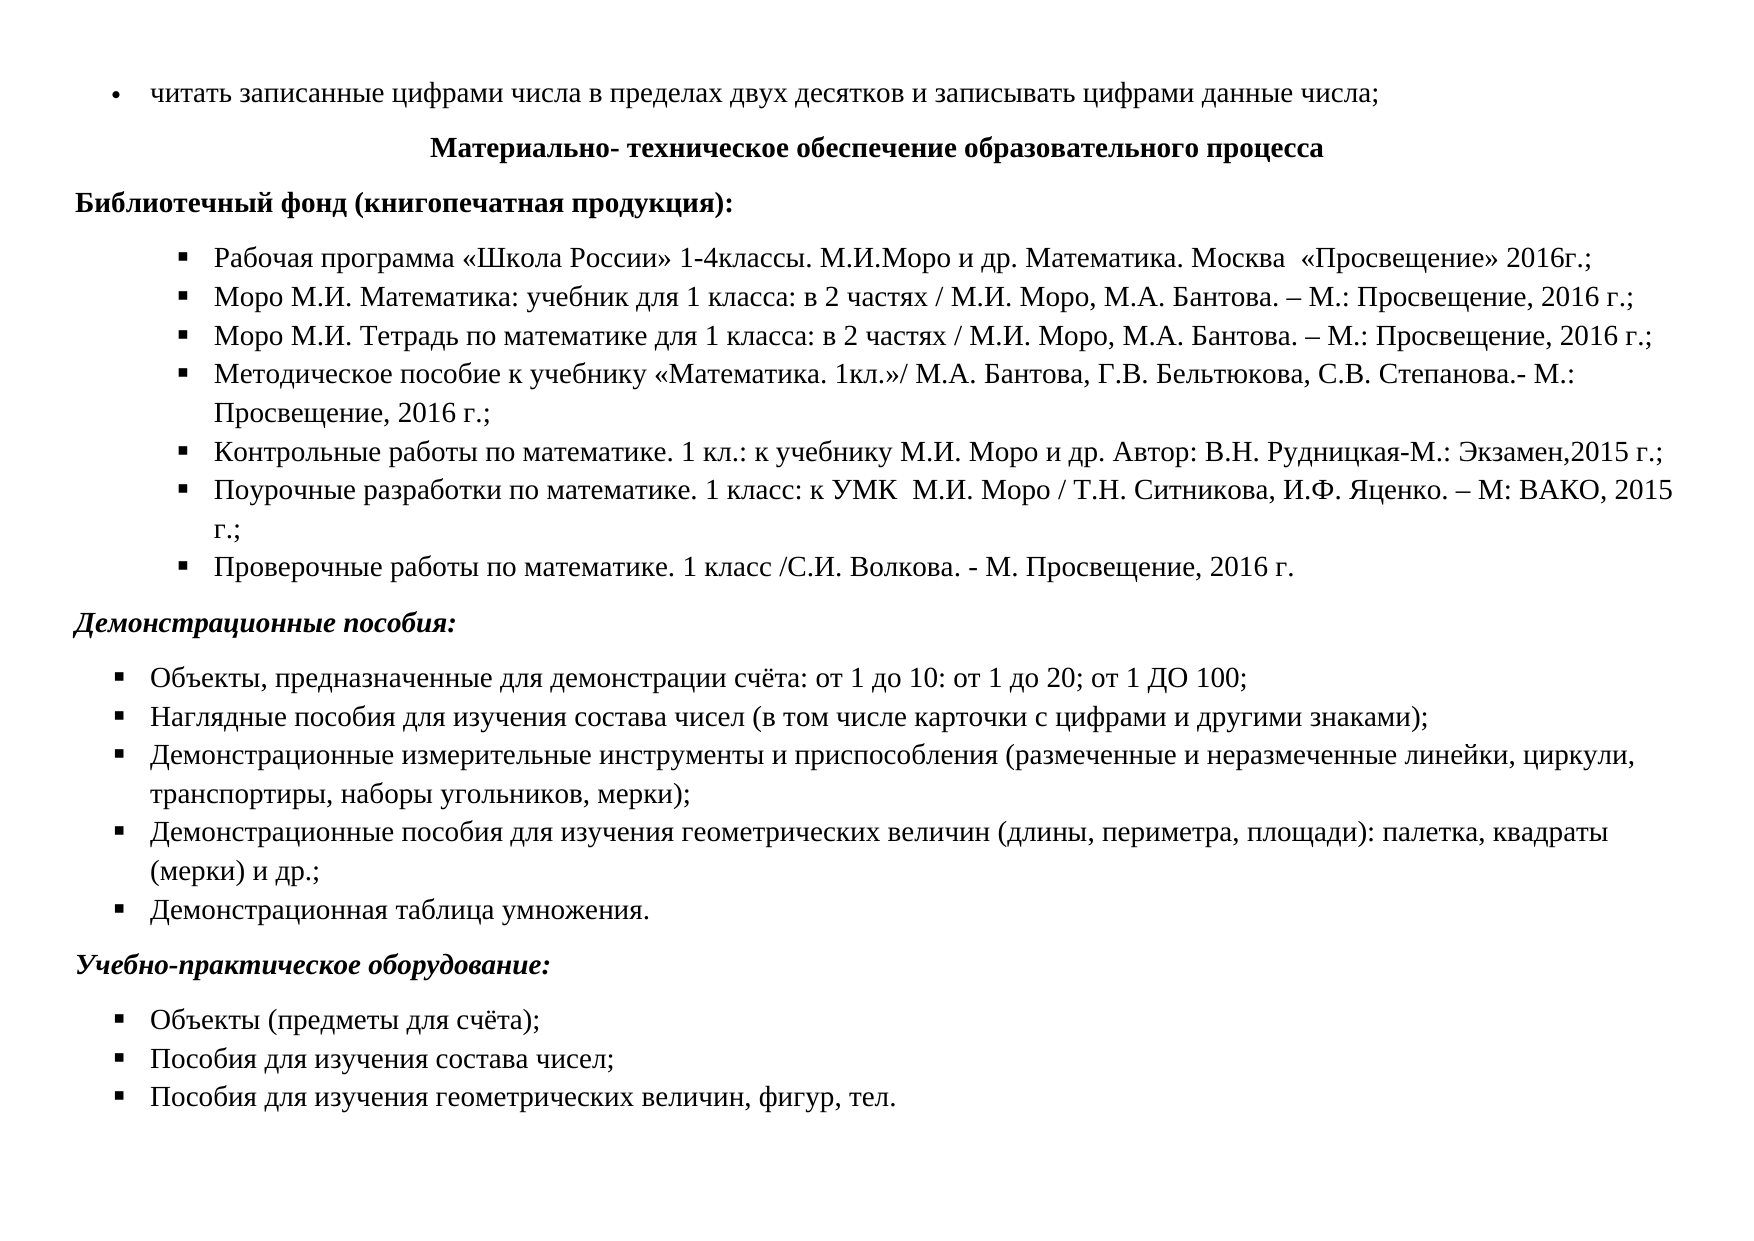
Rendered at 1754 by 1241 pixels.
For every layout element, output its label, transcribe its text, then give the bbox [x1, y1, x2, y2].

text Учебно-практическое оборудование: [75, 947, 1679, 981]
list Методическое пособие к учебнику «Математика. 1кл.»/ М.А. Бантова, Г.В. Бельтюкова, С.В. Степанова.- М.: Просвещение, 2016 г.; [176, 357, 1679, 429]
list Пособия для изучения геометрических величин, фигур, тел. [112, 1079, 1679, 1113]
list Контрольные работы по математике. 1 кл.: к учебнику М.И. Моро и др. Автор: В.Н. Рудницкая-М.: Экзамен,2015 г.; [176, 434, 1679, 467]
list Демонстрационная таблица умножения. [112, 892, 1679, 925]
text Материально- техническое обеспечение образовательного процесса [75, 130, 1679, 164]
text Библиотечный фонд (книгопечатная продукция): [75, 185, 1679, 219]
list Поурочные разработки по математике. 1 класс: к УМК М.И. Моро / Т.Н. Ситникова, И.Ф. Яценко. – М: ВАКО, 2015 г.; [176, 472, 1679, 544]
list Пособия для изучения состава чисел; [112, 1041, 1679, 1074]
list Наглядные пособия для изучения состава чисел (в том числе карточки с цифрами и другими знаками); [112, 699, 1679, 732]
list Моро М.И. Тетрадь по математике для 1 класса: в 2 частях / М.И. Моро, М.А. Бантова. – М.: Просвещение, 2016 г.; [176, 318, 1679, 352]
list Демонстрационные пособия для изучения геометрических величин (длины, периметра, площади): палетка, квадраты (мерки) и др.; [112, 814, 1679, 887]
list Моро М.И. Математика: учебник для 1 класса: в 2 частях / М.И. Моро, М.А. Бантова. – М.: Просвещение, 2016 г.; [176, 279, 1679, 313]
list Объекты (предметы для счёта); [112, 1002, 1679, 1036]
text Демонстрационные пособия: [75, 605, 1679, 638]
list читать записанные цифрами числа в пределах двух десятков и записывать цифрами данные числа; [112, 75, 1679, 108]
list Объекты, предназначенные для демонстрации счёта: от 1 до 10: от 1 до 20; от 1 ДО 100; [112, 660, 1679, 694]
list Рабочая программа «Школа России» 1-4классы. М.И.Моро и др. Математика. Москва «Просвещение» 2016г.; [176, 241, 1679, 274]
list Проверочные работы по математике. 1 класс /С.И. Волкова. - М. Просвещение, 2016 г. [176, 549, 1679, 583]
list Демонстрационные измерительные инструменты и приспособления (размеченные и неразмеченные линейки, циркули, транспортиры, наборы угольников, мерки); [112, 737, 1679, 809]
